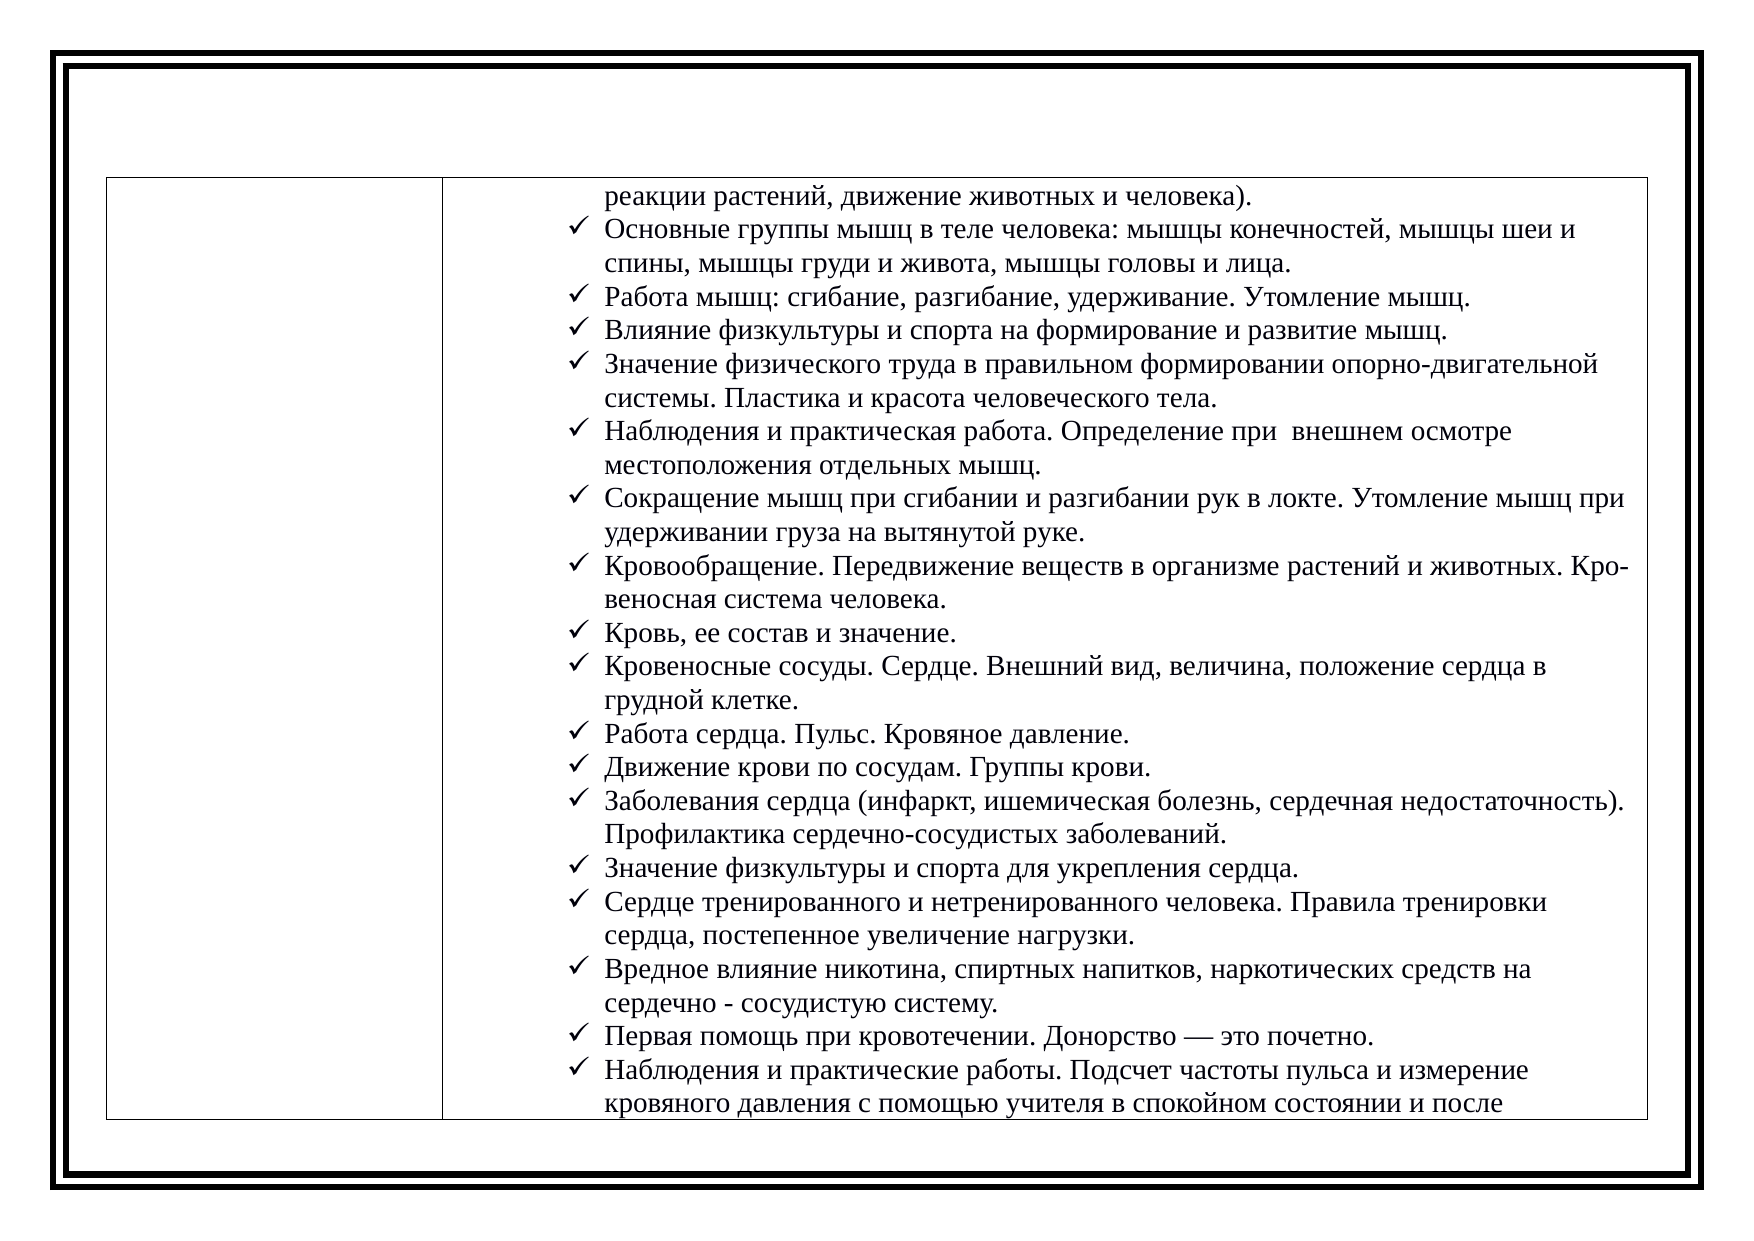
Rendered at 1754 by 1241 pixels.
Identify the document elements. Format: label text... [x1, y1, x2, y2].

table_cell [443, 178, 1647, 1119]
table_cell 9 [107, 178, 442, 1119]
